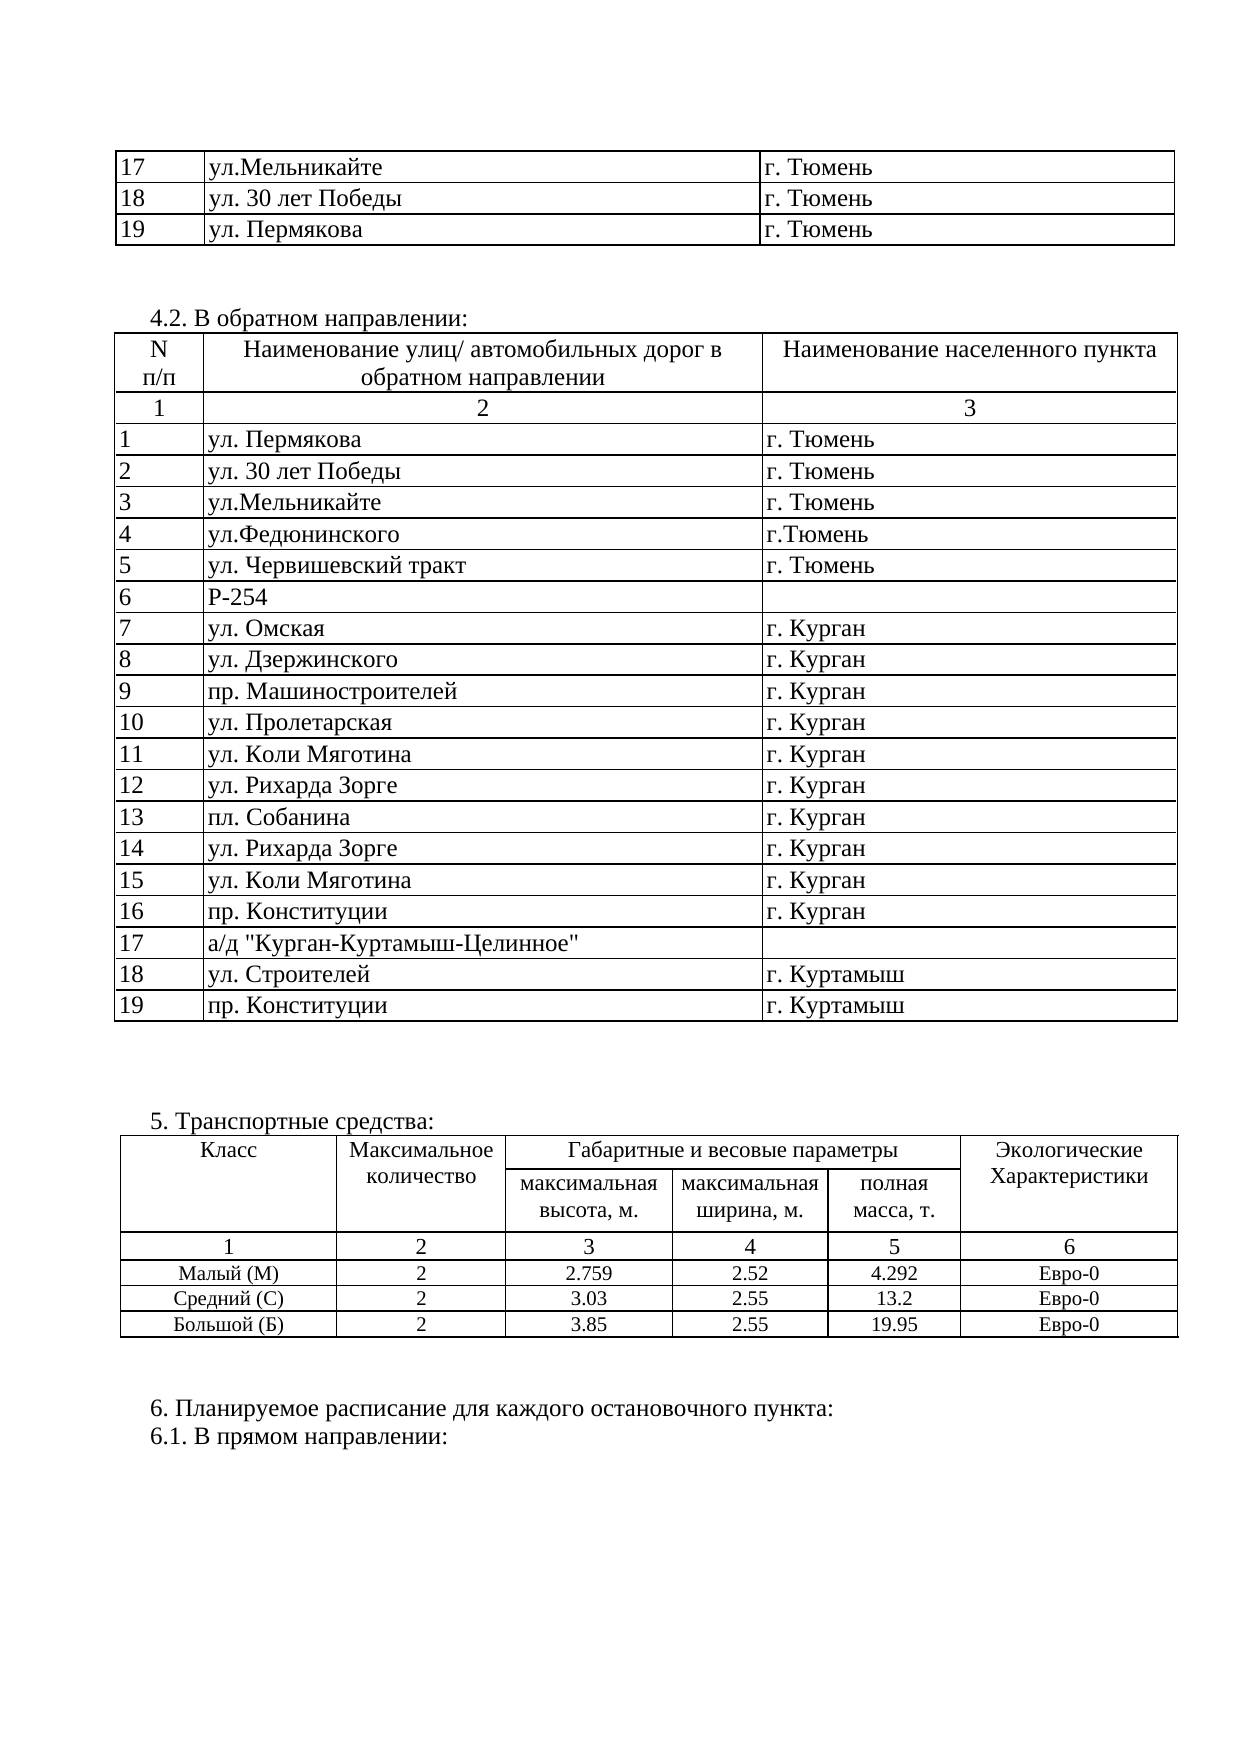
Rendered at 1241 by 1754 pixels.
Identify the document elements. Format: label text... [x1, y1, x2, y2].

table_header Класс [121, 1136, 336, 1231]
table_cell 17 [115, 927, 203, 957]
table_cell ул. Червишевский тракт [204, 550, 762, 580]
table_cell 4.292 [829, 1261, 960, 1285]
table_cell г.Тюмень [763, 517, 1177, 548]
table_cell 9 [115, 675, 203, 706]
table_cell ул. Рихарда Зорге [204, 770, 762, 800]
table_cell г. Курган [763, 737, 1177, 769]
table_cell а/д "Курган-Куртамыш-Целинное" [204, 928, 762, 957]
table_cell 8 [115, 644, 203, 674]
table_cell пр. Конституции [204, 896, 762, 926]
table_cell 1 [115, 392, 203, 423]
table_cell 3 [763, 391, 1177, 423]
table_cell г. Курган [763, 643, 1177, 674]
table_cell 2 [337, 1312, 505, 1336]
table_cell 7 [115, 613, 203, 643]
table_cell 2 [115, 455, 203, 486]
table_cell 2.52 [673, 1261, 827, 1285]
table_cell 5 [829, 1233, 960, 1259]
text 4.2. В обратном направлении: [150, 303, 1090, 332]
table_header Максимальное количество [337, 1136, 505, 1231]
table_cell ул.Мельникайте [204, 487, 762, 517]
table_cell ул. Пролетарская [204, 707, 762, 737]
table_cell 5 [115, 550, 203, 580]
table_cell 18 [117, 183, 204, 213]
table_cell 16 [115, 896, 203, 926]
table_header Наименование улиц/ автомобильных дорог в обратном направлении [204, 334, 762, 391]
table_cell 11 [115, 738, 203, 769]
table_cell пл. Собанина [204, 802, 762, 832]
table_cell г. Куртамыш [763, 958, 1177, 989]
table_header Наименование населенного пункта [763, 334, 1177, 391]
table_cell г. Курган [763, 895, 1177, 926]
text 6.1. В прямом направлении: [150, 1421, 1090, 1450]
table_cell Средний (С) [121, 1286, 336, 1310]
table_cell ул. Пермякова [205, 215, 759, 244]
table_cell 17 [117, 152, 204, 181]
table_cell 3.85 [506, 1312, 672, 1336]
table_cell ул.Федюнинского [204, 519, 762, 548]
table_cell г. Тюмень [763, 454, 1177, 486]
table_cell 2 [337, 1233, 505, 1259]
table_cell 10 [115, 707, 203, 737]
table_cell г. Тюмень [761, 183, 1174, 213]
table_cell 3 [506, 1233, 672, 1259]
table_cell 19 [117, 215, 204, 244]
table_cell 19 [115, 990, 203, 1020]
table_cell Большой (Б) [121, 1312, 336, 1336]
table_cell Евро-0 [961, 1261, 1177, 1285]
table_cell г. Тюмень [763, 486, 1177, 517]
table_cell 4 [115, 518, 203, 548]
table_cell ул. Дзержинского [204, 645, 762, 674]
table_cell г. Куртамыш [763, 989, 1177, 1020]
text 5. Транспортные средства: [150, 1106, 1090, 1134]
table_cell 2.759 [506, 1261, 672, 1285]
table_cell г. Курган [763, 800, 1177, 832]
table_cell 12 [115, 770, 203, 800]
table_cell 2 [337, 1261, 505, 1285]
table_cell максимальная высота, м. [506, 1170, 672, 1231]
table_cell 6 [115, 581, 203, 611]
table_cell г. Курган [763, 769, 1177, 800]
table_header Экологические Характеристики [961, 1136, 1177, 1231]
table_cell 13.2 [829, 1286, 960, 1310]
table_cell ул. Пермякова [204, 424, 762, 454]
table_cell ул. 30 лет Победы [205, 183, 759, 213]
table_cell 3 [115, 487, 203, 517]
table_cell пр. Конституции [204, 991, 762, 1020]
table_cell ул.Мельникайте [205, 152, 759, 181]
table_cell ул. Коли Мяготина [204, 739, 762, 769]
table_cell 2.55 [673, 1286, 827, 1310]
table_cell полная масса, т. [829, 1170, 960, 1231]
table_cell г. Курган [763, 832, 1177, 863]
table_cell Евро-0 [961, 1312, 1177, 1336]
table_cell г. Тюмень [763, 423, 1177, 454]
table_cell [763, 926, 1177, 957]
table_cell 2 [204, 393, 762, 423]
table_cell ул. Строителей [204, 959, 762, 989]
table_cell г. Курган [763, 706, 1177, 737]
table_cell ул. Рихарда Зорге [204, 833, 762, 863]
table_cell 18 [115, 959, 203, 989]
table_cell максимальная ширина, м. [673, 1170, 827, 1231]
table_cell 2 [337, 1286, 505, 1310]
table_cell Малый (М) [121, 1261, 336, 1285]
table_cell г. Курган [763, 674, 1177, 706]
table_cell [763, 580, 1177, 611]
table_header N п/п [115, 334, 203, 391]
table_cell 2.55 [673, 1312, 827, 1336]
table_cell г. Курган [763, 863, 1177, 894]
table_cell 3.03 [506, 1286, 672, 1310]
table_cell г. Курган [763, 611, 1177, 643]
table_cell ул. Омская [204, 613, 762, 643]
text 6. Планируемое расписание для каждого остановочного пункта: [150, 1393, 1090, 1421]
table_cell 1 [115, 424, 203, 454]
table_cell 4 [673, 1233, 827, 1259]
table_cell Р-254 [204, 582, 762, 611]
table_cell г. Тюмень [761, 215, 1174, 244]
table_cell 13 [115, 801, 203, 832]
table_cell 14 [115, 833, 203, 863]
table_cell ул. 30 лет Победы [204, 456, 762, 486]
table_cell Евро-0 [961, 1286, 1177, 1310]
table_cell 6 [961, 1233, 1177, 1259]
table_cell пр. Машиностроителей [204, 676, 762, 706]
table_cell 1 [121, 1233, 336, 1259]
table_header Габаритные и весовые параметры [506, 1136, 960, 1168]
table_cell ул. Коли Мяготина [204, 865, 762, 894]
table_cell 15 [115, 864, 203, 894]
table_cell г. Тюмень [761, 152, 1174, 181]
table_cell г. Тюмень [763, 549, 1177, 580]
table_cell 19.95 [829, 1312, 960, 1336]
